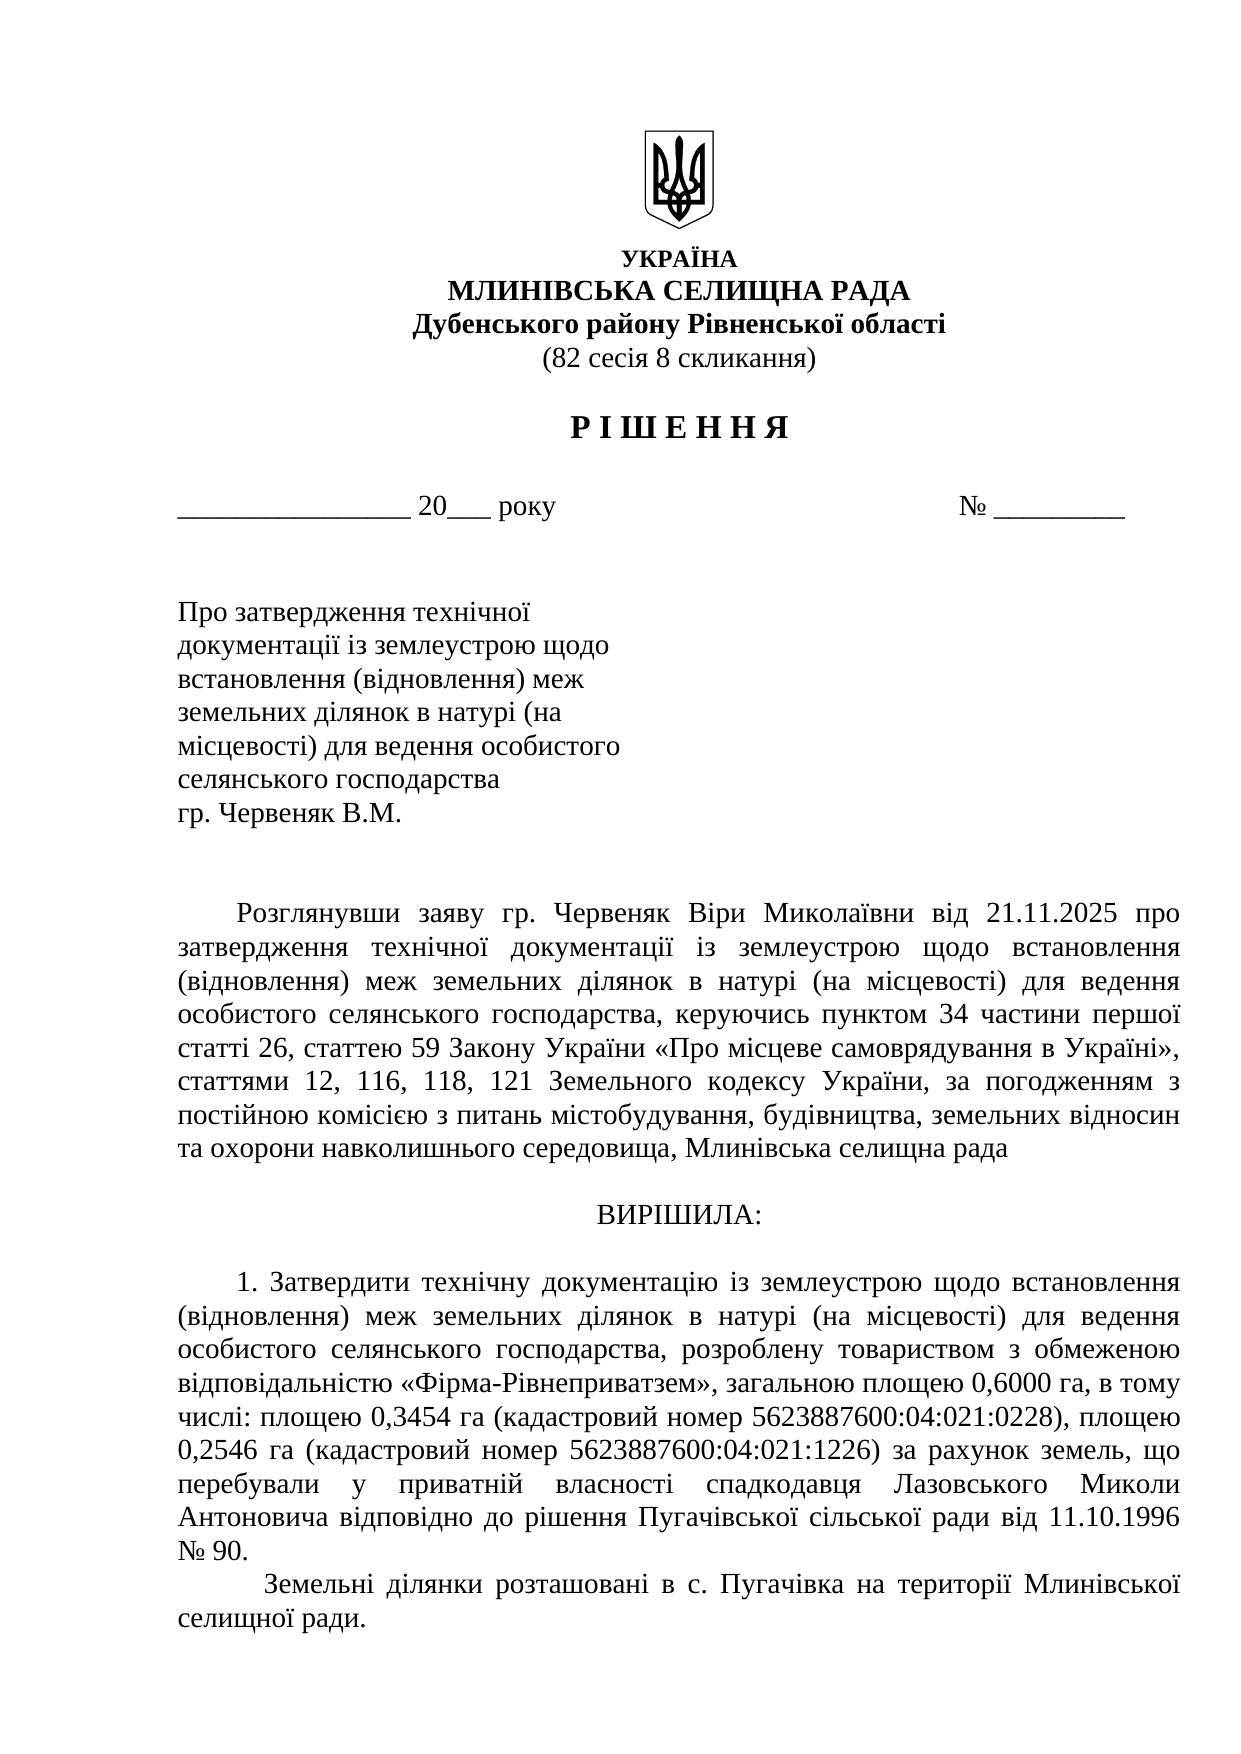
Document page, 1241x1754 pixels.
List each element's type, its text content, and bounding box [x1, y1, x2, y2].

text (82 сесія 8 скликання) [177, 340, 1181, 373]
text Дубенського району Рівненської області [177, 306, 1181, 340]
text МЛИНІВСЬКА СЕЛИЩНА РАДА [177, 273, 1181, 306]
text Про затвердження технічної документації із землеустрою щодо встановлення (відновлення) меж земельних ділянок в натурі (на місцевості) для ведення особистого селянського господарства [177, 594, 694, 795]
text гр. Червеняк В.М. [177, 795, 694, 828]
text 1. Затвердити технічну документацію із землеустрою щодо встановлення (відновлення) меж земельних ділянок в натурі (на місцевості) для ведення особистого селянського господарства, розроблену товариством з обмеженою відповідальністю «Фірма-Рівнеприватзем», загальною площею 0,6000 га, в тому числі: площею 0,3454 га (кадастровий номер 5623887600:04:021:0228), площею 0,2546 га (кадастровий номер 5623887600:04:021:1226) за рахунок земель, що перебували у приватній власності спадкодавця Лазовського Миколи Антоновича відповідно до рішення Пугачівської сільської ради від 11.10.1996 № 90. [177, 1264, 1181, 1566]
text Розглянувши заяву гр. Червеняк Віри Миколаївни від 21.11.2025 про затвердження технічної документації із землеустрою щодо встановлення (відновлення) меж земельних ділянок в натурі (на місцевості) для ведення особистого селянського господарства, керуючись пунктом 34 частини першої статті 26, статтею 59 Закону України «Про місцеве самоврядування в Україні», статтями 12, 116, 118, 121 Земельного кодексу України, за погодженням з постійною комісією з питань містобудування, будівництва, земельних відносин та охорони навколишнього середовища, Млинівська селищна рада [177, 896, 1181, 1164]
text УКРАЇНА [177, 244, 1181, 273]
list Земельні ділянки розташовані в с. Пугачівка на території Млинівської селищної ради. [177, 1566, 1181, 1633]
text ________________ 20___ року № _________ [177, 488, 1181, 522]
text ВИРІШИЛА: [177, 1197, 1181, 1231]
text Р І Ш Е Н Н Я [177, 407, 1181, 445]
